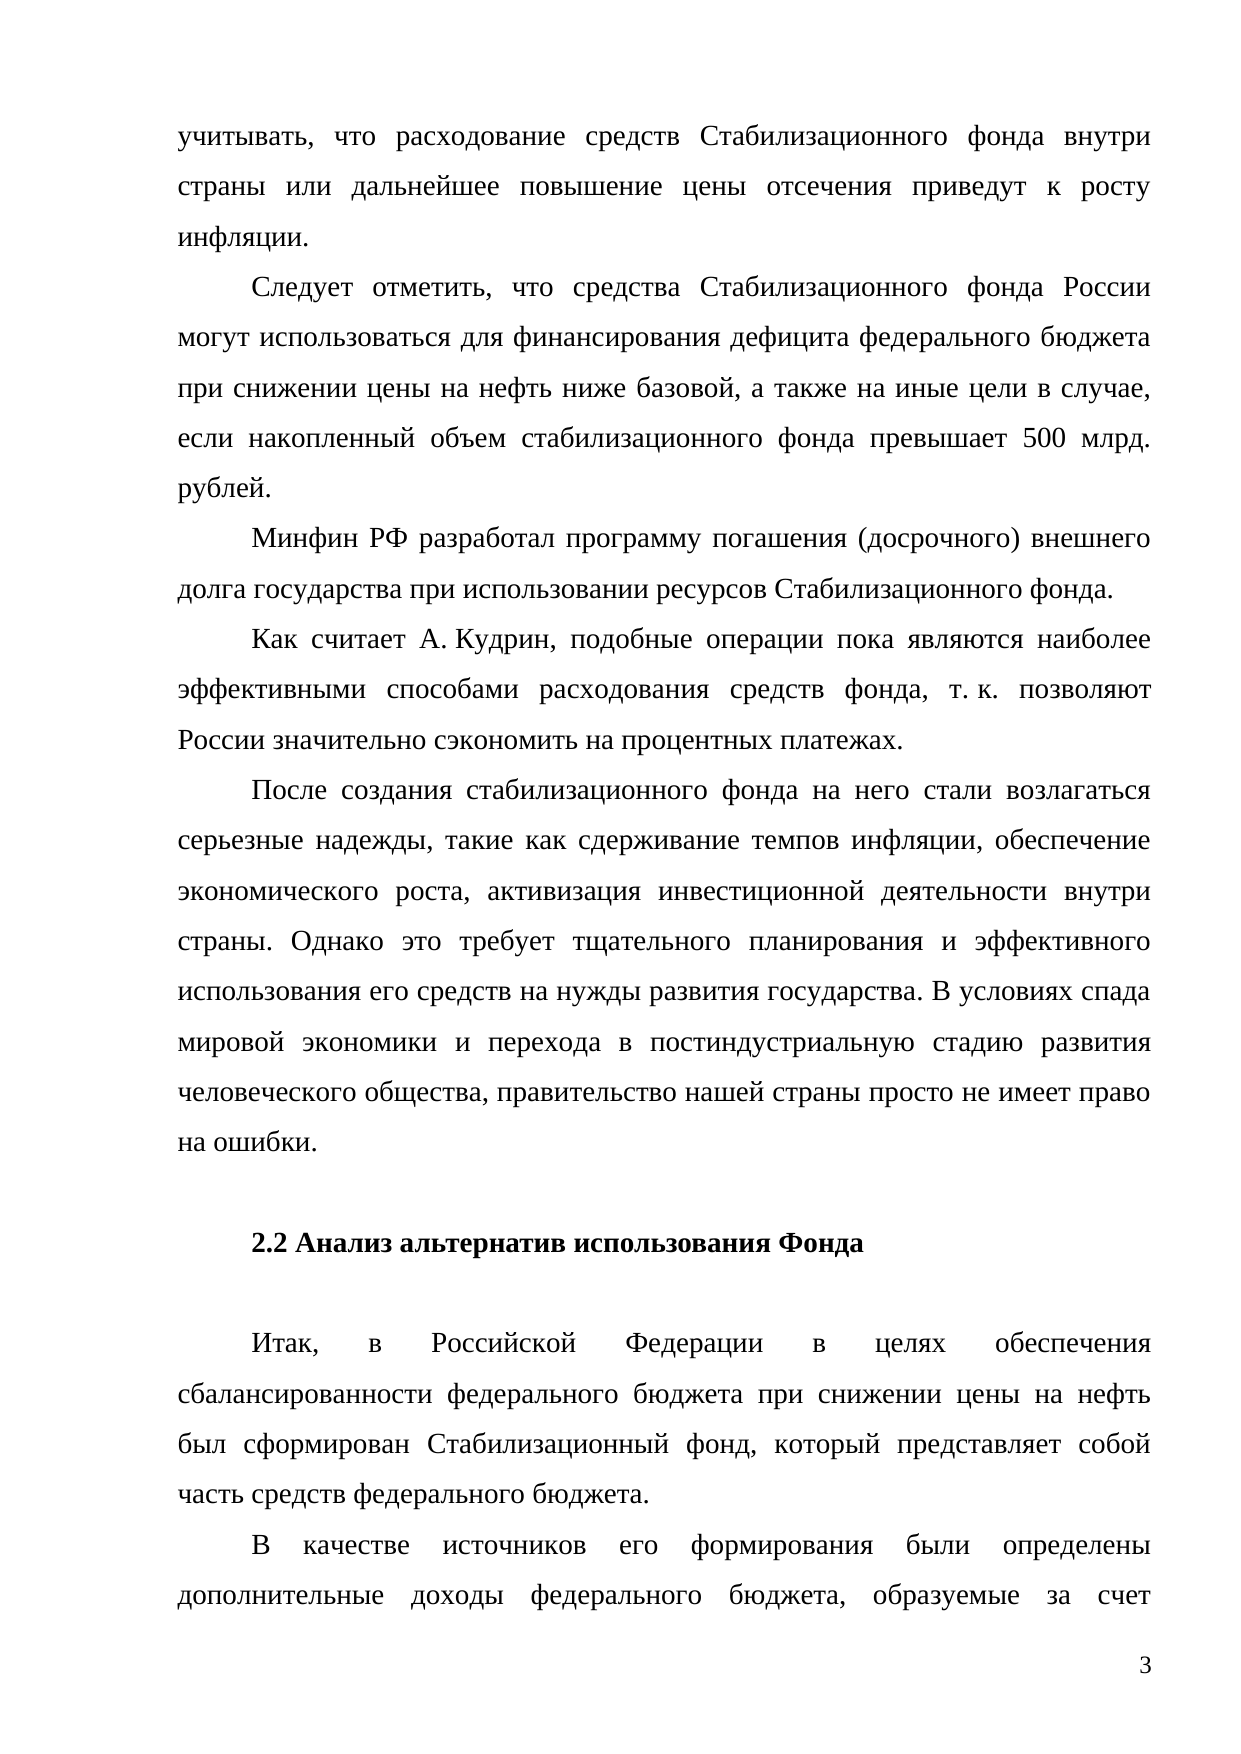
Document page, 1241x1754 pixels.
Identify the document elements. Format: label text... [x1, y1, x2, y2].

text Минфин РФ разработал программу погашения (досрочного) внешнего долга государства при использовании ресурсов Стабилизационного фонда. [177, 521, 1152, 604]
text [177, 118, 1152, 252]
text Следует отметить, что средства Стабилизационного фонда России могут использоваться для финансирования дефицита федерального бюджета при снижении цены на нефть ниже базовой, а также на иные цели в случае, если накопленный объем стабилизационного фонда превышает 500 млрд. рублей. [177, 269, 1152, 504]
subtitle 2.2 Анализ альтернатив использования Фонда [177, 1225, 1152, 1258]
text После создания стабилизационного фонда на него стали возлагаться серьезные надежды, такие как сдерживание темпов инфляции, обеспечение экономического роста, активизация инвестиционной деятельности внутри страны. Однако это требует тщательного планирования и эффективного использования его средств на нужды развития государства. В условиях спада мировой экономики и перехода в постиндустриальную стадию развития человеческого общества, правительство нашей страны просто не имеет право на ошибки. [177, 772, 1152, 1158]
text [177, 1527, 1152, 1611]
text Итак, в Российской Федерации в целях обеспечения сбалансированности федерального бюджета при снижении цены на нефть был сформирован Стабилизационный фонд, который представляет собой часть средств федерального бюджета. [177, 1326, 1152, 1510]
text Как считает А. Кудрин, подобные операции пока являются наиболее эффективными способами расходования средств фонда, т. к. позволяют России значительно сэкономить на процентных платежах. [177, 621, 1152, 755]
